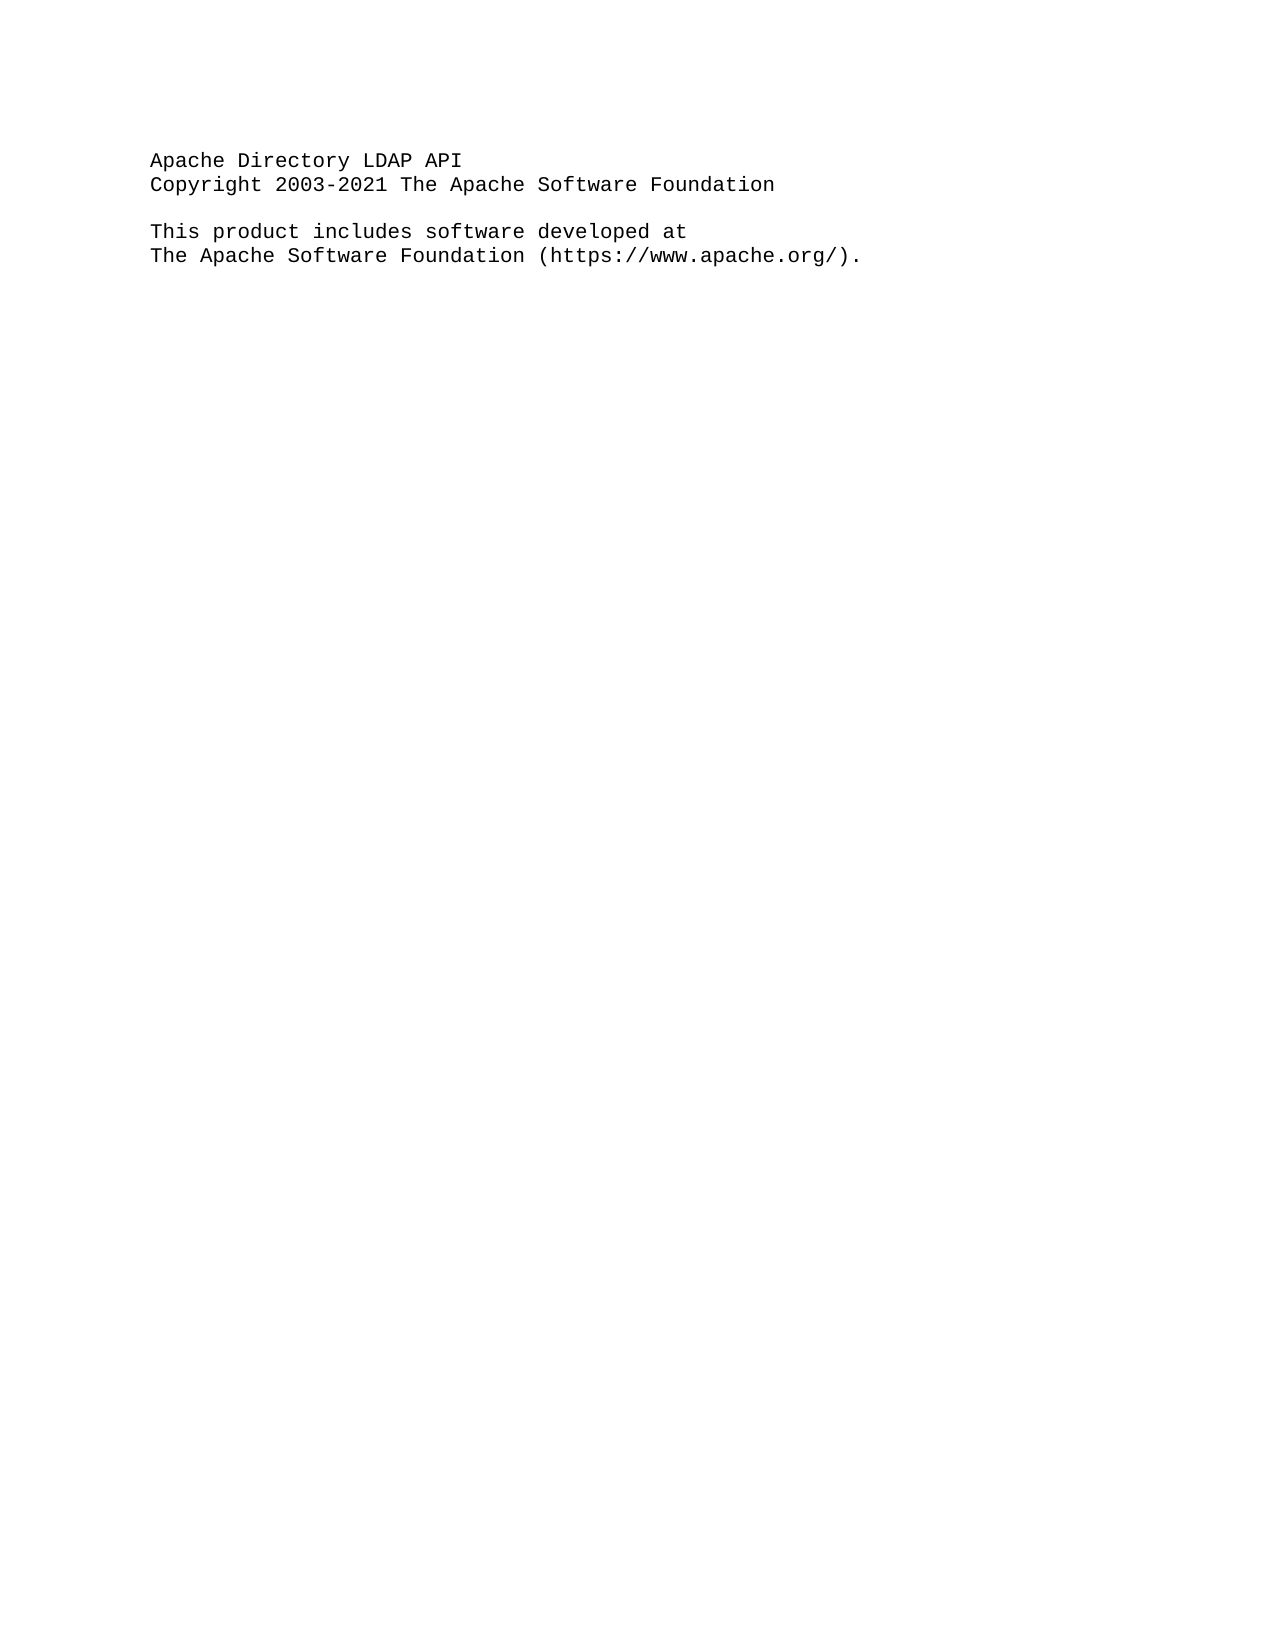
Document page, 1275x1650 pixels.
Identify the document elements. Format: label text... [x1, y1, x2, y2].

text The Apache Software Foundation (https://www.apache.org/). [150, 244, 1125, 268]
text This product includes software developed at [150, 221, 1125, 244]
text Copyright 2003-2021 The Apache Software Foundation [150, 174, 1125, 197]
text Apache Directory LDAP API [150, 150, 1125, 174]
